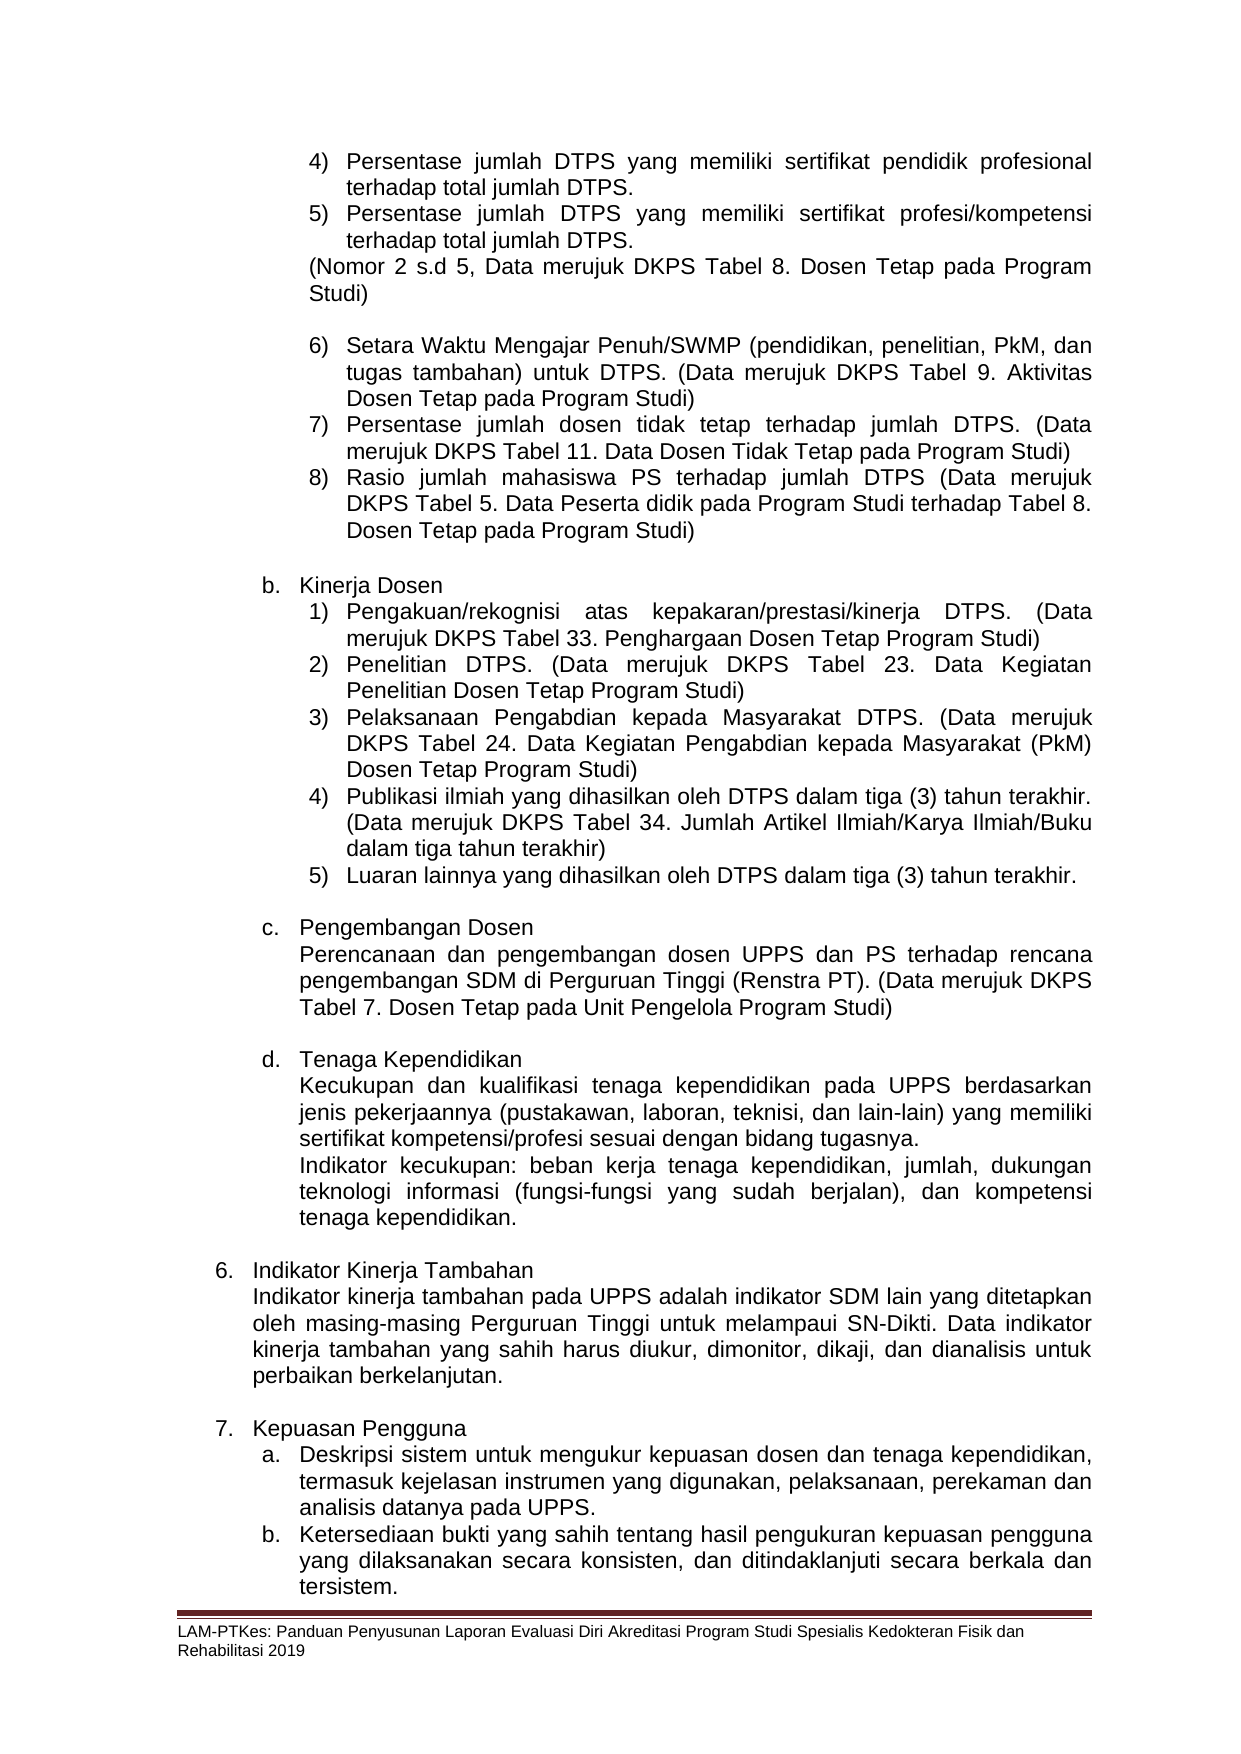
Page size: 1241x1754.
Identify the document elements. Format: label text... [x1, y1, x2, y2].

list Indikator Kinerja Tambahan [215, 1257, 1092, 1283]
list Pelaksanaan Pengabdian kepada Masyarakat DTPS. (Data merujuk DKPS Tabel 24. Data Kegiatan Pengabdian kepada Masyarakat (PkM) Dosen Tetap Program Studi) [308, 703, 1092, 783]
text Indikator kecukupan: beban kerja tenaga kependidikan, jumlah, dukungan teknologi informasi (fungsi-fungsi yang sudah berjalan), dan kompetensi tenaga kependidikan. [299, 1152, 1092, 1231]
text Kecukupan dan kualifikasi tenaga kependidikan pada UPPS berdasarkan jenis pekerjaannya (pustakawan, laboran, teknisi, dan lain-lain) yang memiliki sertifikat kompetensi/profesi sesuai dengan bidang tugasnya. [299, 1072, 1092, 1152]
list Ketersediaan bukti yang sahih tentang hasil pengukuran kepuasan pengguna yang dilaksanakan secara konsisten, dan ditindaklanjuti secara berkala dan tersistem. [262, 1521, 1092, 1599]
text (Nomor 2 s.d 5, Data merujuk DKPS Tabel 8. Dosen Tetap pada Program Studi) [308, 253, 1092, 306]
list Luaran lainnya yang dihasilkan oleh DTPS dalam tiga (3) tahun terakhir. [308, 862, 1092, 888]
list Rasio jumlah mahasiswa PS terhadap jumlah DTPS (Data merujuk DKPS Tabel 5. Data Peserta didik pada Program Studi terhadap Tabel 8. Dosen Tetap pada Program Studi) [308, 464, 1092, 543]
list Persentase jumlah DTPS yang memiliki sertifikat pendidik profesional terhadap total jumlah DTPS. [308, 148, 1092, 200]
list Persentase jumlah dosen tidak tetap terhadap jumlah DTPS. (Data merujuk DKPS Tabel 11. Data Dosen Tidak Tetap pada Program Studi) [308, 411, 1092, 464]
text Indikator kinerja tambahan pada UPPS adalah indikator SDM lain yang ditetapkan oleh masing-masing Perguruan Tinggi untuk melampaui SN-Dikti. Data indikator kinerja tambahan yang sahih harus diukur, dimonitor, dikaji, dan dianalisis untuk perbaikan berkelanjutan. [252, 1283, 1092, 1389]
list Penelitian DTPS. (Data merujuk DKPS Tabel 23. Data Kegiatan Penelitian Dosen Tetap Program Studi) [308, 651, 1092, 703]
list Kepuasan Pengguna [215, 1415, 1092, 1441]
list Publikasi ilmiah yang dihasilkan oleh DTPS dalam tiga (3) tahun terakhir. (Data merujuk DKPS Tabel 34. Jumlah Artikel Ilmiah/Karya Ilmiah/Buku dalam tiga tahun terakhir) [308, 783, 1092, 862]
list Setara Waktu Mengajar Penuh/SWMP (pendidikan, penelitian, PkM, dan tugas tambahan) untuk DTPS. (Data merujuk DKPS Tabel 9. Aktivitas Dosen Tetap pada Program Studi) [308, 332, 1092, 411]
list Pengakuan/rekognisi atas kepakaran/prestasi/kinerja DTPS. (Data merujuk DKPS Tabel 33. Penghargaan Dosen Tetap Program Studi) [308, 598, 1092, 651]
list Pengembangan Dosen [262, 914, 1092, 941]
list Tenaga Kependidikan [262, 1046, 1092, 1072]
list Deskripsi sistem untuk mengukur kepuasan dosen dan tenaga kependidikan, termasuk kejelasan instrumen yang digunakan, pelaksanaan, perekaman dan analisis datanya pada UPPS. [262, 1441, 1092, 1521]
list Kinerja Dosen [262, 572, 1092, 598]
text Perencanaan dan pengembangan dosen UPPS dan PS terhadap rencana pengembangan SDM di Perguruan Tinggi (Renstra PT). (Data merujuk DKPS Tabel 7. Dosen Tetap pada Unit Pengelola Program Studi) [299, 941, 1092, 1020]
list Persentase jumlah DTPS yang memiliki sertifikat profesi/kompetensi terhadap total jumlah DTPS. [308, 200, 1092, 253]
